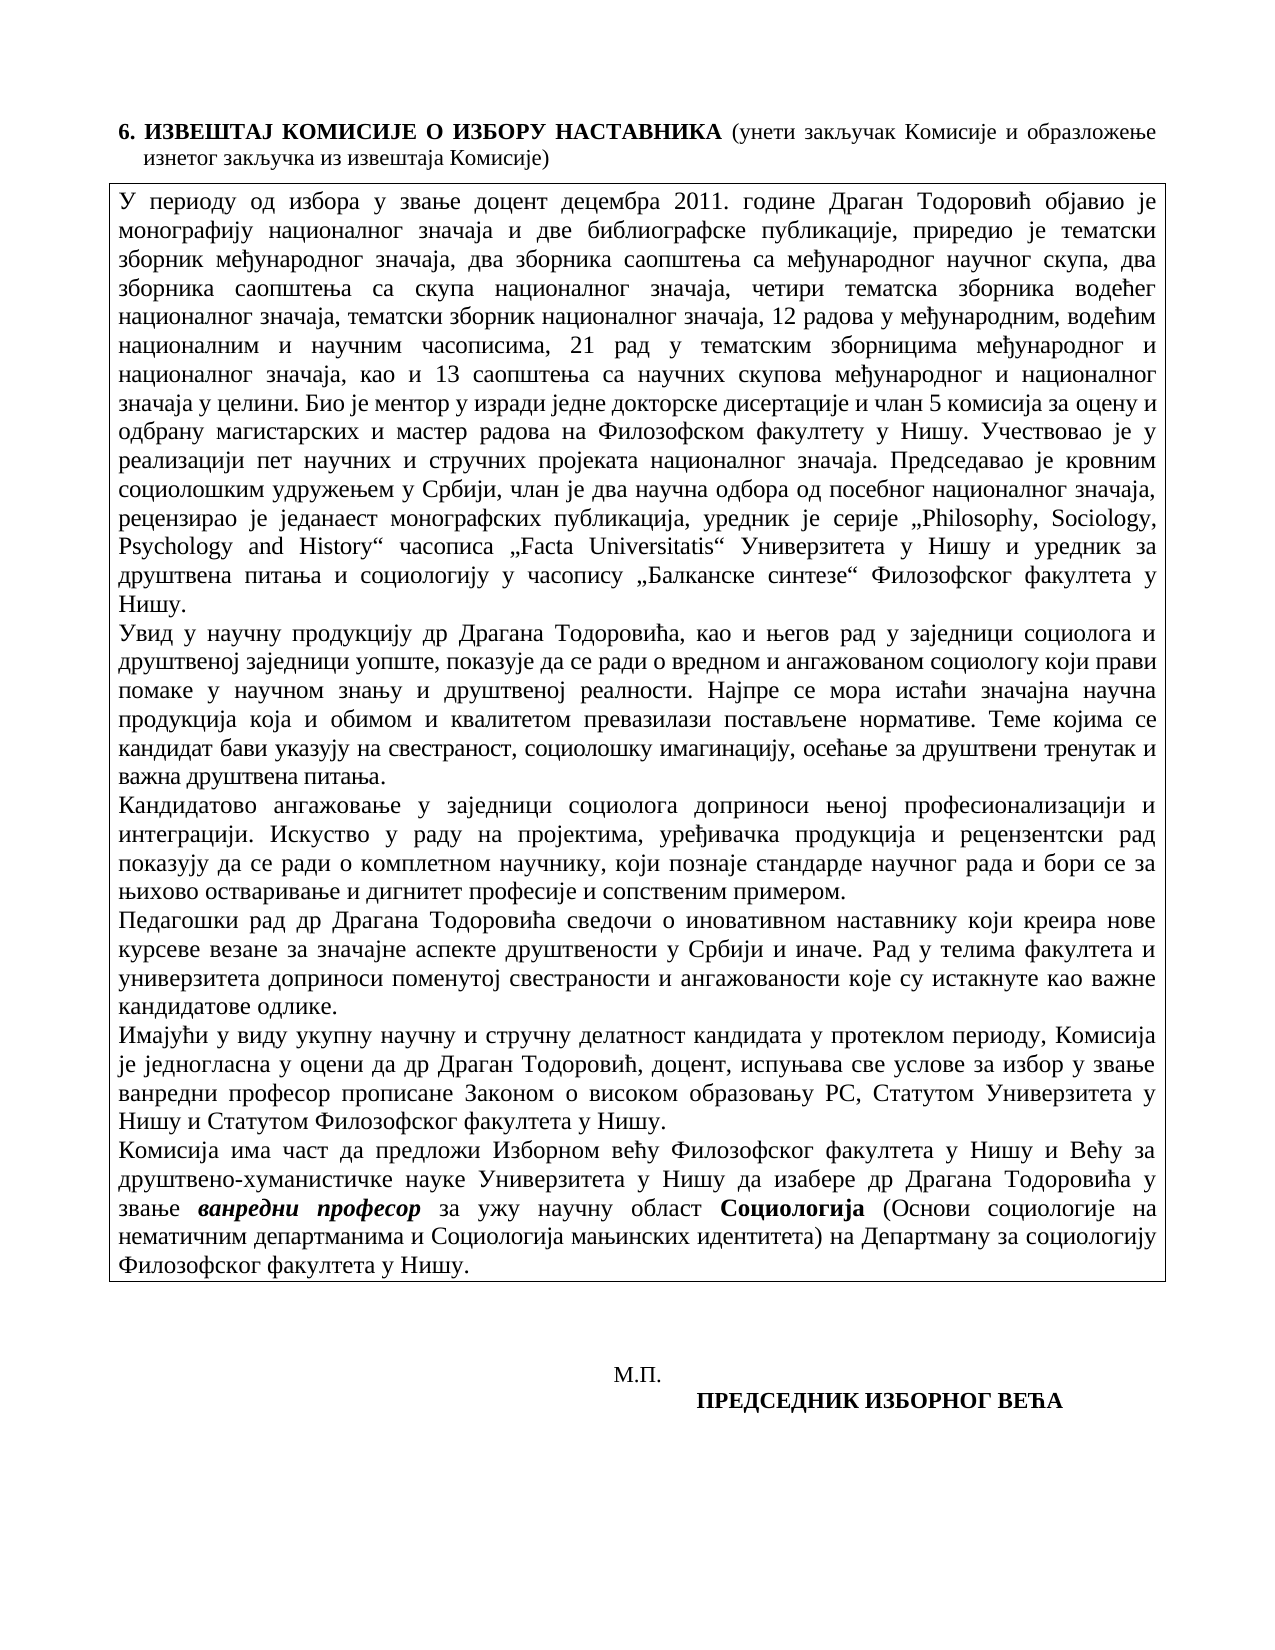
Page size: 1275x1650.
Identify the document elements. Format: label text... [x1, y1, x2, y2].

text Увид у научну продукцију др Драгана Тодоровића, као и његов рад у заједници социолога и друштвеној заједници уопште, показује да се ради о вредном и ангажованом социологу који прави помаке у научном знању и друштвеној реалности. Најпре се мора истаћи значајна научна продукција која и обимом и квалитетом превазилази постављене нормативе. Теме којима се кандидат бави указују на свестраност, социолошку имагинацију, осећањe за друштвени тренутак и важнa друштвена питања. [118, 618, 1157, 790]
text У периоду од избора у звање доцент децембра 2011. године Драган Тодоровић објавио је монографију националног значаја и две библиографске публикације, приредио је тематски зборник међународног значаја, два зборника саопштења са међународног научног скупа, два зборника саопштења са скупа националног значаја, четири тематска зборника водећег националног значаја, тематски зборник националног значаја, 12 радова у међународним, водећим националним и научним часописима, 21 рад у тематским зборницима међународног и националног значаја, као и 13 саопштења са научних скупова међународног и националног значаја у целини. Био је ментор у изради једне докторске дисертације и члан 5 комисија за оцену и одбрану магистарских и мастер радова на Филозофском факултету у Нишу. Учествовао је у реализацији пет научних и стручних пројеката националног значаја. Председавао је кровним социолошким удружењем у Србији, члан је два научна одбора од посебног националног значаја, рецензирао је једанаест монографских публикација, уредник је серије „Philosophy, Sociology, Psychology and History“ часописа „Facta Universitatis“ Универзитета у Нишу и уредник за друштвена питања и социологију у часопису „Балканске синтезе“ Филозофског факултета у Нишу. [110, 184, 1165, 618]
text Имајући у виду укупну научну и стручну делатност кандидата у протеклом периоду, Комисија је једногласна у оцени да др Драган Тодоровић, доцент, испуњава све услове за избор у звање ванредни професор прописане Законом о високом образовању РС, Статутом Универзитета у Нишу и Статутом Филозофског факултета у Нишу. [118, 1020, 1157, 1132]
text Кандидатово ангажовање у заједници социолога доприноси њеној професионализацији и интеграцији. Искуство у раду на пројектима, уређивачка продукција и рецензентски рад показују да се ради о комплетном научнику, који познаје стандарде научног рада и бори се за њихово остваривање и дигнитет професије и сопственим примером. [118, 790, 1157, 905]
text ПРЕДСЕДНИК ИЗБОРНОГ ВЕЋА [118, 1387, 1157, 1414]
text Педагошки рад др Драгана Тодоровића сведочи о иновативном наставнику који креира нове курсеве везане за значајне аспекте друштвености у Србији и иначе. Рад у телима факултета и универзитета доприноси поменутој свестраности и ангажованости које су истакнуте као важне кандидатове одлике. [118, 905, 1157, 1020]
text Комисија има част да предложи Изборном већу Филозофског факултета у Нишу и Већу за друштвено-хуманистичке науке Универзитета у Нишу да изабере др Драгана Тодоровића у звање ванредни професор за ужу научну област Социологија (Основи социологије на нематичним департманима и Социологија мањинских идентитета) на Департману за социологију Филозофског факултета у Нишу. [110, 1132, 1165, 1281]
text М.П. [118, 1361, 1157, 1387]
text 6. ИЗВЕШТАЈ КОМИСИЈЕ О ИЗБОРУ НАСТАВНИКА (унети закључак Комисије и образложење изнетог закључка из извештаја Комисије) [118, 118, 1157, 171]
